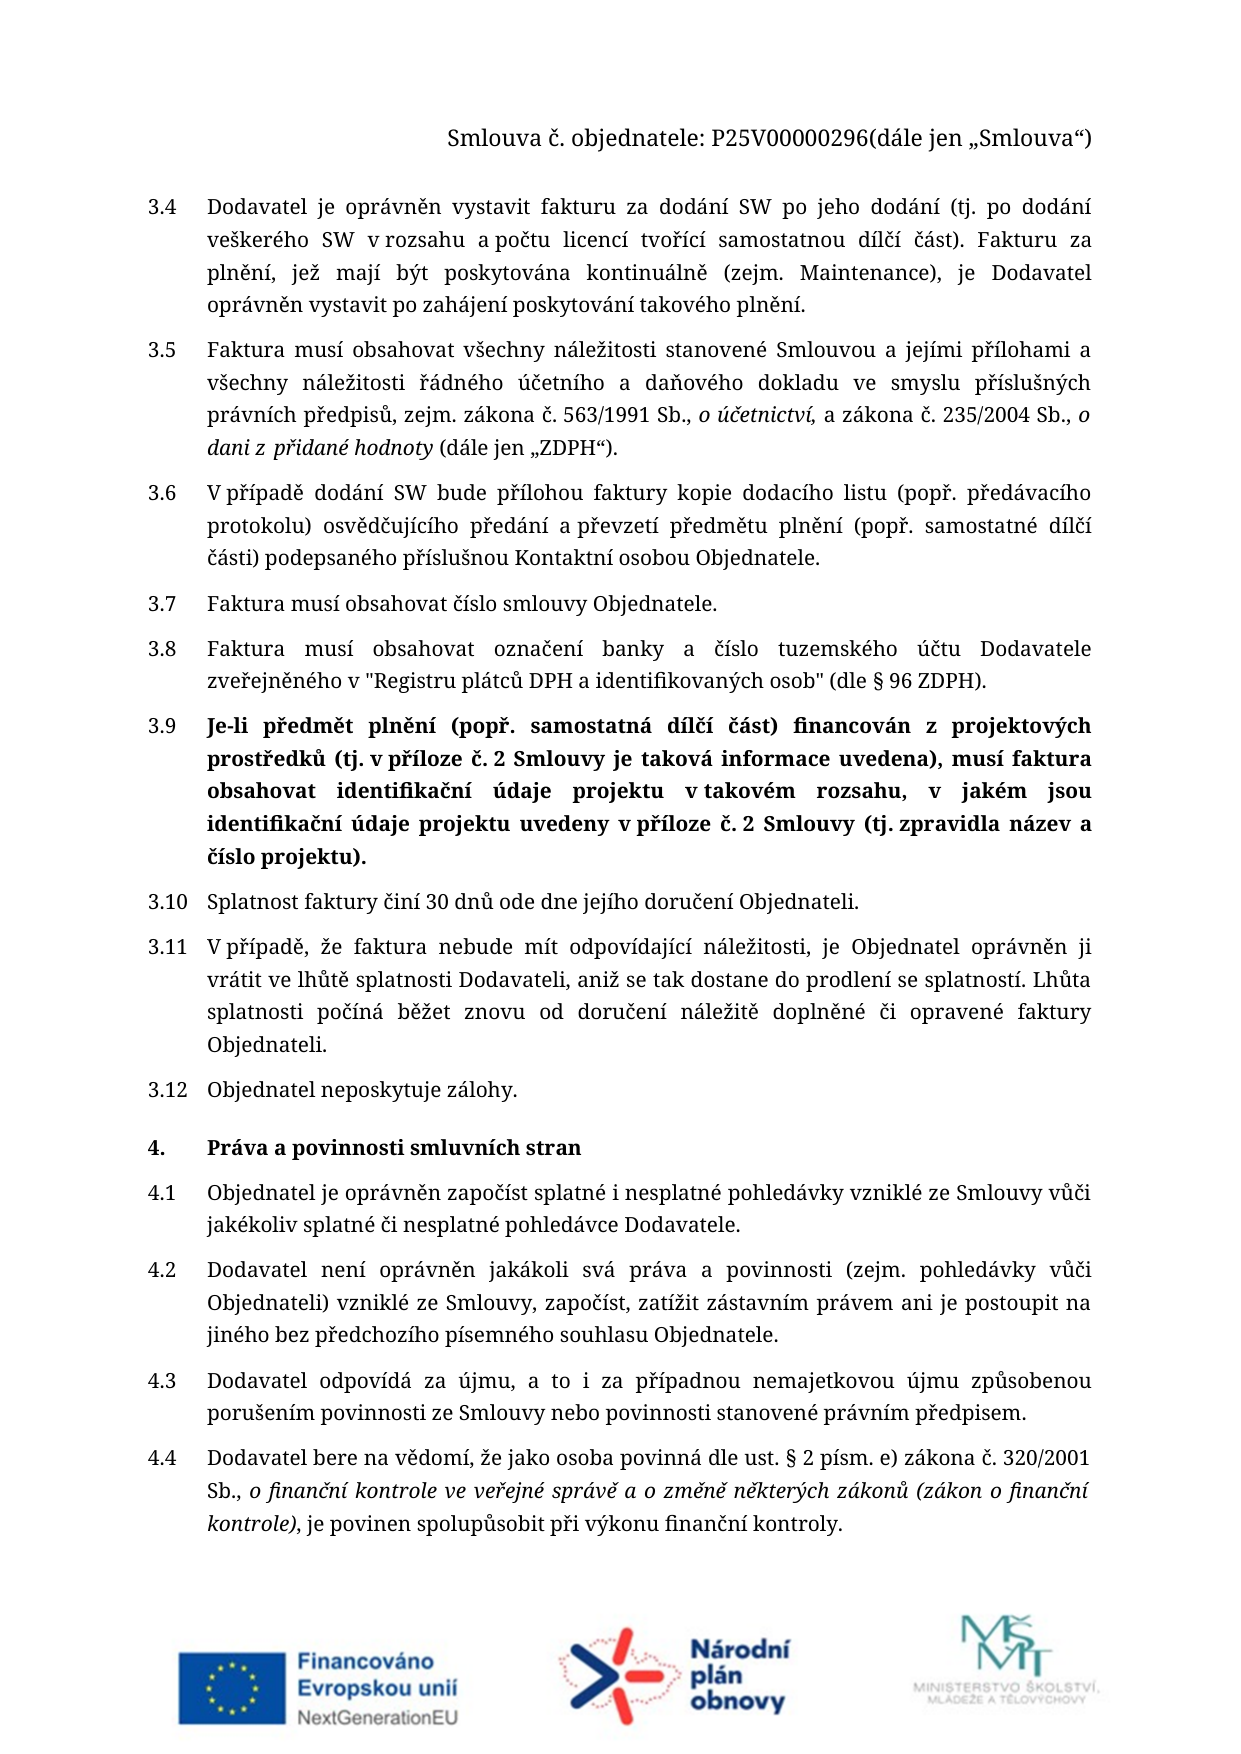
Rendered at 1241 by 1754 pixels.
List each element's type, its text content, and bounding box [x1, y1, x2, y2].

picture [147, 1564, 1157, 1754]
list Objednatel neposkytuje zálohy. [148, 1075, 1092, 1103]
list Je-li předmět plnění (popř. samostatná dílčí část) financován z projektových prostředků (tj. v příloze č. 2 Smlouvy je taková informace uvedena), musí faktura obsahovat identifikační údaje projektu v takovém rozsahu, v jakém jsou identifikační údaje projektu uvedeny v příloze č. 2 Smlouvy (tj. zpravidla název a číslo projektu). [148, 711, 1092, 870]
list Práva a povinnosti smluvních stran [148, 1133, 1092, 1161]
list V případě dodání SW bude přílohou faktury kopie dodacího listu (popř. předávacího protokolu) osvědčujícího předání a převzetí předmětu plnění (popř. samostatné dílčí části) podepsaného příslušnou Kontaktní osobou Objednatele. [148, 478, 1092, 572]
list Dodavatel není oprávněn jakákoli svá práva a povinnosti (zejm. pohledávky vůči Objednateli) vzniklé ze Smlouvy, započíst, zatížit zástavním právem ani je postoupit na jiného bez předchozího písemného souhlasu Objednatele. [148, 1255, 1092, 1349]
list Dodavatel je oprávněn vystavit fakturu za dodání SW po jeho dodání (tj. po dodání veškerého SW v rozsahu a počtu licencí tvořící samostatnou dílčí část). Fakturu za plnění, jež mají být poskytována kontinuálně (zejm. Maintenance), je Dodavatel oprávněn vystavit po zahájení poskytování takového plnění. [148, 192, 1092, 319]
list Splatnost faktury činí 30 dnů ode dne jejího doručení Objednateli. [148, 887, 1092, 915]
list Dodavatel odpovídá za újmu, a to i za případnou nemajetkovou újmu způsobenou porušením povinnosti ze Smlouvy nebo povinnosti stanovené právním předpisem. [148, 1366, 1092, 1427]
list Faktura musí obsahovat všechny náležitosti stanovené Smlouvou a jejími přílohami a všechny náležitosti řádného účetního a daňového dokladu ve smyslu příslušných právních předpisů, zejm. zákona č. 563/1991 Sb., o účetnictví, a zákona č. 235/2004 Sb., o dani z přidané hodnoty (dále jen „ZDPH“). [148, 335, 1092, 462]
list Faktura musí obsahovat číslo smlouvy Objednatele. [148, 589, 1092, 617]
list Faktura musí obsahovat označení banky a číslo tuzemského účtu Dodavatele zveřejněného v "Registru plátců DPH a identifikovaných osob" (dle § 96 ZDPH). [148, 634, 1092, 695]
list V případě, že faktura nebude mít odpovídající náležitosti, je Objednatel oprávněn ji vrátit ve lhůtě splatnosti Dodavateli, aniž se tak dostane do prodlení se splatností. Lhůta splatnosti počíná běžet znovu od doručení náležitě doplněné či opravené faktury Objednateli. [148, 932, 1092, 1058]
list Objednatel je oprávněn započíst splatné i nesplatné pohledávky vzniklé ze Smlouvy vůči jakékoliv splatné či nesplatné pohledávce Dodavatele. [148, 1178, 1092, 1239]
list Dodavatel bere na vědomí, že jako osoba povinná dle ust. § 2 písm. e) zákona č. 320/2001 Sb., o finanční kontrole ve veřejné správě a o změně některých zákonů (zákon o finanční kontrole), je povinen spolupůsobit při výkonu finanční kontroly. [148, 1443, 1092, 1537]
